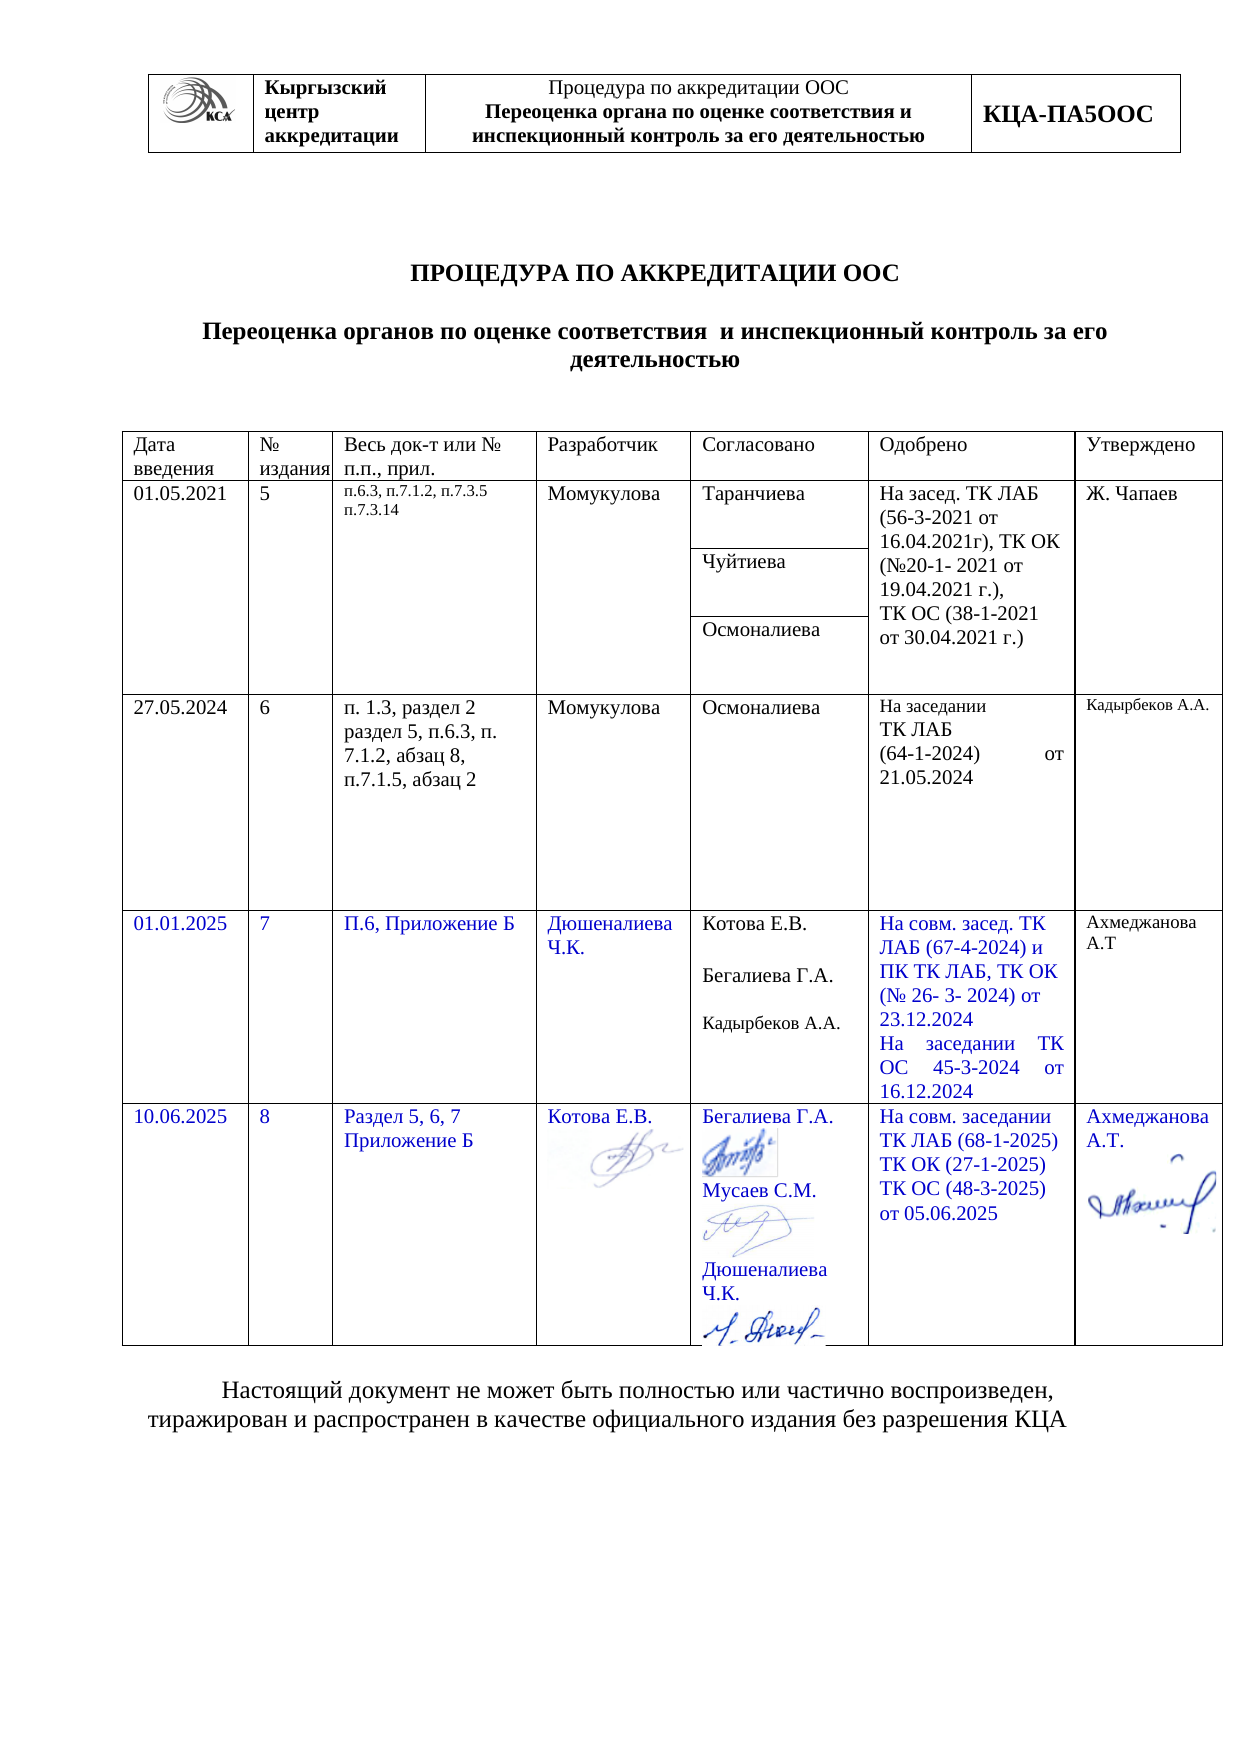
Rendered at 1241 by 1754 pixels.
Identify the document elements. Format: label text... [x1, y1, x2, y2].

table_cell 01.01.2025 [123, 911, 248, 1103]
table_cell Дюшеналиева Ч.К. [537, 911, 690, 1103]
table_cell Осмоналиева [691, 617, 868, 694]
table_header Одобрено [869, 432, 1074, 480]
table_cell 7 [249, 911, 332, 1103]
picture [547, 1128, 684, 1189]
picture [159, 75, 236, 123]
table_header Дата введения [123, 432, 248, 480]
table_cell 27.05.2024 [123, 695, 248, 909]
table_cell п. 1.3, раздел 2 раздел 5, п.6.3, п. 7.1.2, абзац 8, п.7.1.5, абзац 2 [333, 695, 536, 909]
picture [702, 1305, 826, 1346]
table_cell Момукулова [537, 481, 690, 694]
table_cell На заседании ТК ЛАБ (64-1-2024) от 21.05.2024 [869, 695, 1074, 909]
table_cell Котова Е.В. [537, 1104, 690, 1345]
table_header № издания [249, 432, 332, 480]
table_cell На совм. засед. ТК ЛАБ (67-4-2024) и ПК ТК ЛАБ, ТК ОК (№ 26- 3- 2024) от 23.12.2024 На заседании ТК ОС 45-3-2024 от 16.12.2024 [869, 911, 1074, 1103]
table_cell 5 [249, 481, 332, 694]
table_header Утверждено [1076, 432, 1222, 480]
table_cell Бегалиева Г.А. Мусаев С.М. Дюшеналиева Ч.К. [691, 1104, 868, 1345]
table_cell Таранчиева [691, 481, 868, 548]
table_cell Ахмеджанова А.Т [1076, 911, 1222, 1103]
table_cell На засед. ТК ЛАБ (56-3-2021 от 16.04.2021г), ТК ОК (№20-1- 2021 от 19.04.2021 г.), ТК ОС (38-1-2021 от 30.04.2021 г.) [869, 481, 1074, 694]
table_cell 8 [249, 1104, 332, 1345]
picture [702, 1128, 780, 1179]
table_header Весь док-т или № п.п., прил. [333, 432, 536, 480]
table_cell Ж. Чапаев [1076, 481, 1222, 694]
text Настоящий документ не может быть полностью или частично воспроизведен, тиражирован и распространен в качестве официального издания без разрешения КЦА [148, 1375, 1162, 1433]
table_cell На совм. заседании ТК ЛАБ (68-1-2025) ТК ОК (27-1-2025) ТК ОС (48-3-2025) от 05.06.2025 [869, 1104, 1074, 1345]
table_cell 01.05.2021 [123, 481, 248, 694]
table_cell П.6, Приложение Б [333, 911, 536, 1103]
table_cell Ахмеджанова А.Т. [1076, 1104, 1222, 1345]
table_cell 10.06.2025 [123, 1104, 248, 1345]
table_header Разработчик [537, 432, 690, 480]
table_header Согласовано [691, 432, 868, 480]
table_cell Котова Е.В. Бегалиева Г.А. Кадырбеков А.А. [691, 911, 868, 1103]
table_cell Осмоналиева [691, 695, 868, 909]
text Переоценка органов по оценке соответствия и инспекционный контроль за его деятельностью [148, 316, 1162, 373]
table_cell Кадырбеков А.А. [1076, 695, 1222, 909]
table_cell 6 [249, 695, 332, 909]
table_cell Чуйтиева [691, 549, 868, 616]
table_cell Момукулова [537, 695, 690, 909]
table_cell Раздел 5, 6, 7 Приложение Б [333, 1104, 536, 1345]
table_cell п.6.3, п.7.1.2, п.7.3.5 п.7.3.14 [333, 481, 536, 694]
text Процедура по аккредитации ООС [148, 258, 1162, 287]
